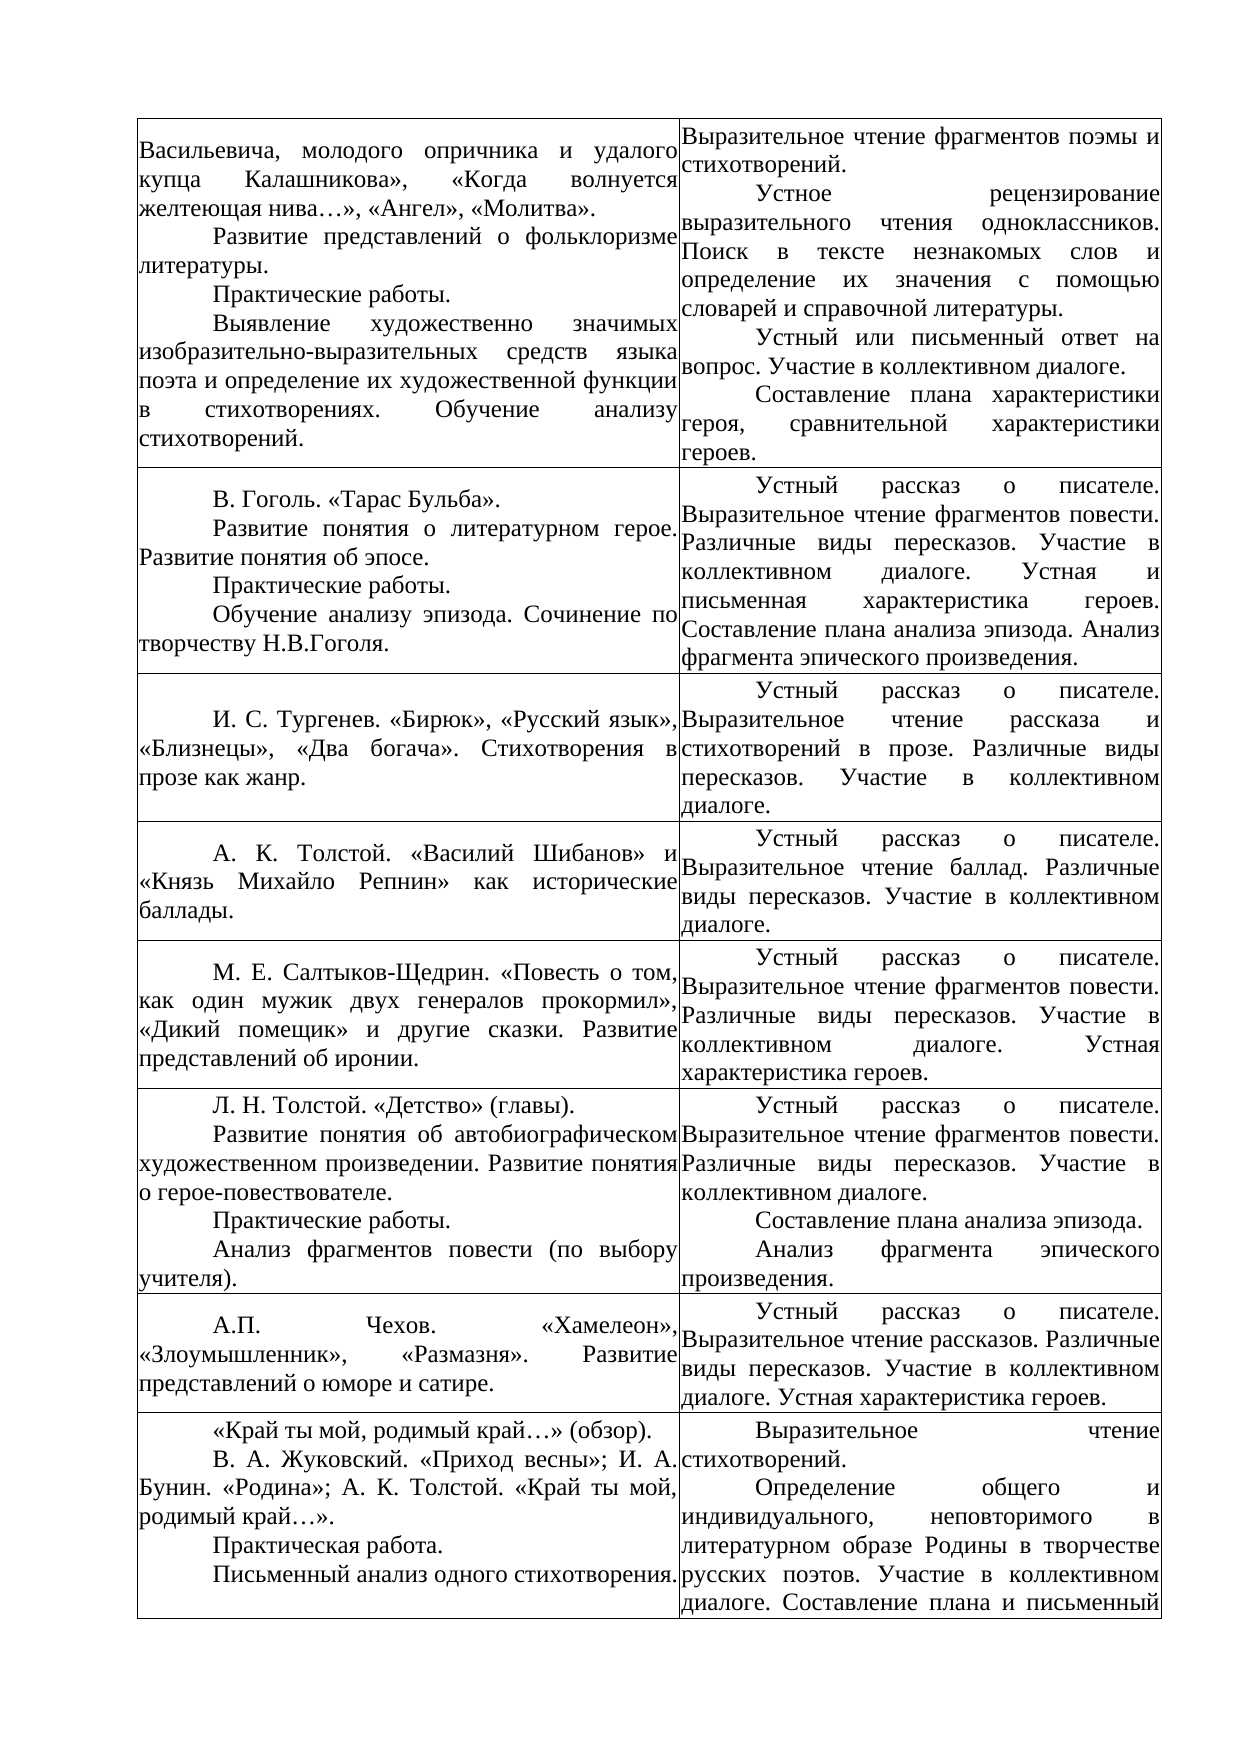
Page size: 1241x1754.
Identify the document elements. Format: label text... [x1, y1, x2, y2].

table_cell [138, 119, 679, 467]
table_cell М. Е. Салтыков-Щедрин. «Повесть о том, как один мужик двух генералов прокормил», «Дикий помещик» и другие сказки. Развитие представлений об иронии. [138, 941, 679, 1088]
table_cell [138, 1413, 679, 1618]
table_cell Устный рассказ о писателе. Выразительное чтение баллад. Различные виды пересказов. Участие в коллективном диалоге. [680, 822, 1161, 940]
table_cell А. К. Толстой. «Василий Шибанов» и «Князь Михайло Репнин» как исторические баллады. [138, 822, 679, 940]
table_cell А.П. Чехов. «Хамелеон», «Злоумышленник», «Размазня». Развитие представлений о юморе и сатире. [138, 1294, 679, 1412]
table_cell В. Гоголь. «Тарас Бульба». Развитие понятия о литературном герое. Развитие понятия об эпосе. Практические работы. Обучение анализу эпизода. Сочинение по творчеству Н.В.Гоголя. [138, 468, 679, 673]
table_cell Устный рассказ о писателе. Выразительное чтение фрагментов повести. Различные виды пересказов. Участие в коллективном диалоге. Устная и письменная характеристика героев. Составление плана анализа эпизода. Анализ фрагмента эпического произведения. [680, 468, 1161, 673]
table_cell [680, 1413, 1161, 1618]
table_cell Устный рассказ о писателе. Выразительное чтение фрагментов повести. Различные виды пересказов. Участие в коллективном диалоге. Составление плана анализа эпизода. Анализ фрагмента эпического произведения. [680, 1089, 1161, 1293]
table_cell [680, 119, 1161, 467]
table_cell Устный рассказ о писателе. Выразительное чтение рассказа и стихотворений в прозе. Различные виды пересказов. Участие в коллективном диалоге. [680, 674, 1161, 821]
table_cell И. С. Тургенев. «Бирюк», «Русский язык», «Близнецы», «Два богача». Стихотворения в прозе как жанр. [138, 674, 679, 821]
table_cell Л. Н. Толстой. «Детство» (главы). Развитие понятия об автобиографическом художественном произведении. Развитие понятия о герое-повествователе. Практические работы. Анализ фрагментов повести (по выбору учителя). [138, 1089, 679, 1293]
table_cell Устный рассказ о писателе. Выразительное чтение фрагментов повести. Различные виды пересказов. Участие в коллективном диалоге. Устная характеристика героев. [680, 941, 1161, 1088]
table_cell Устный рассказ о писателе. Выразительное чтение рассказов. Различные виды пересказов. Участие в коллективном диалоге. Устная характеристика героев. [680, 1294, 1161, 1412]
